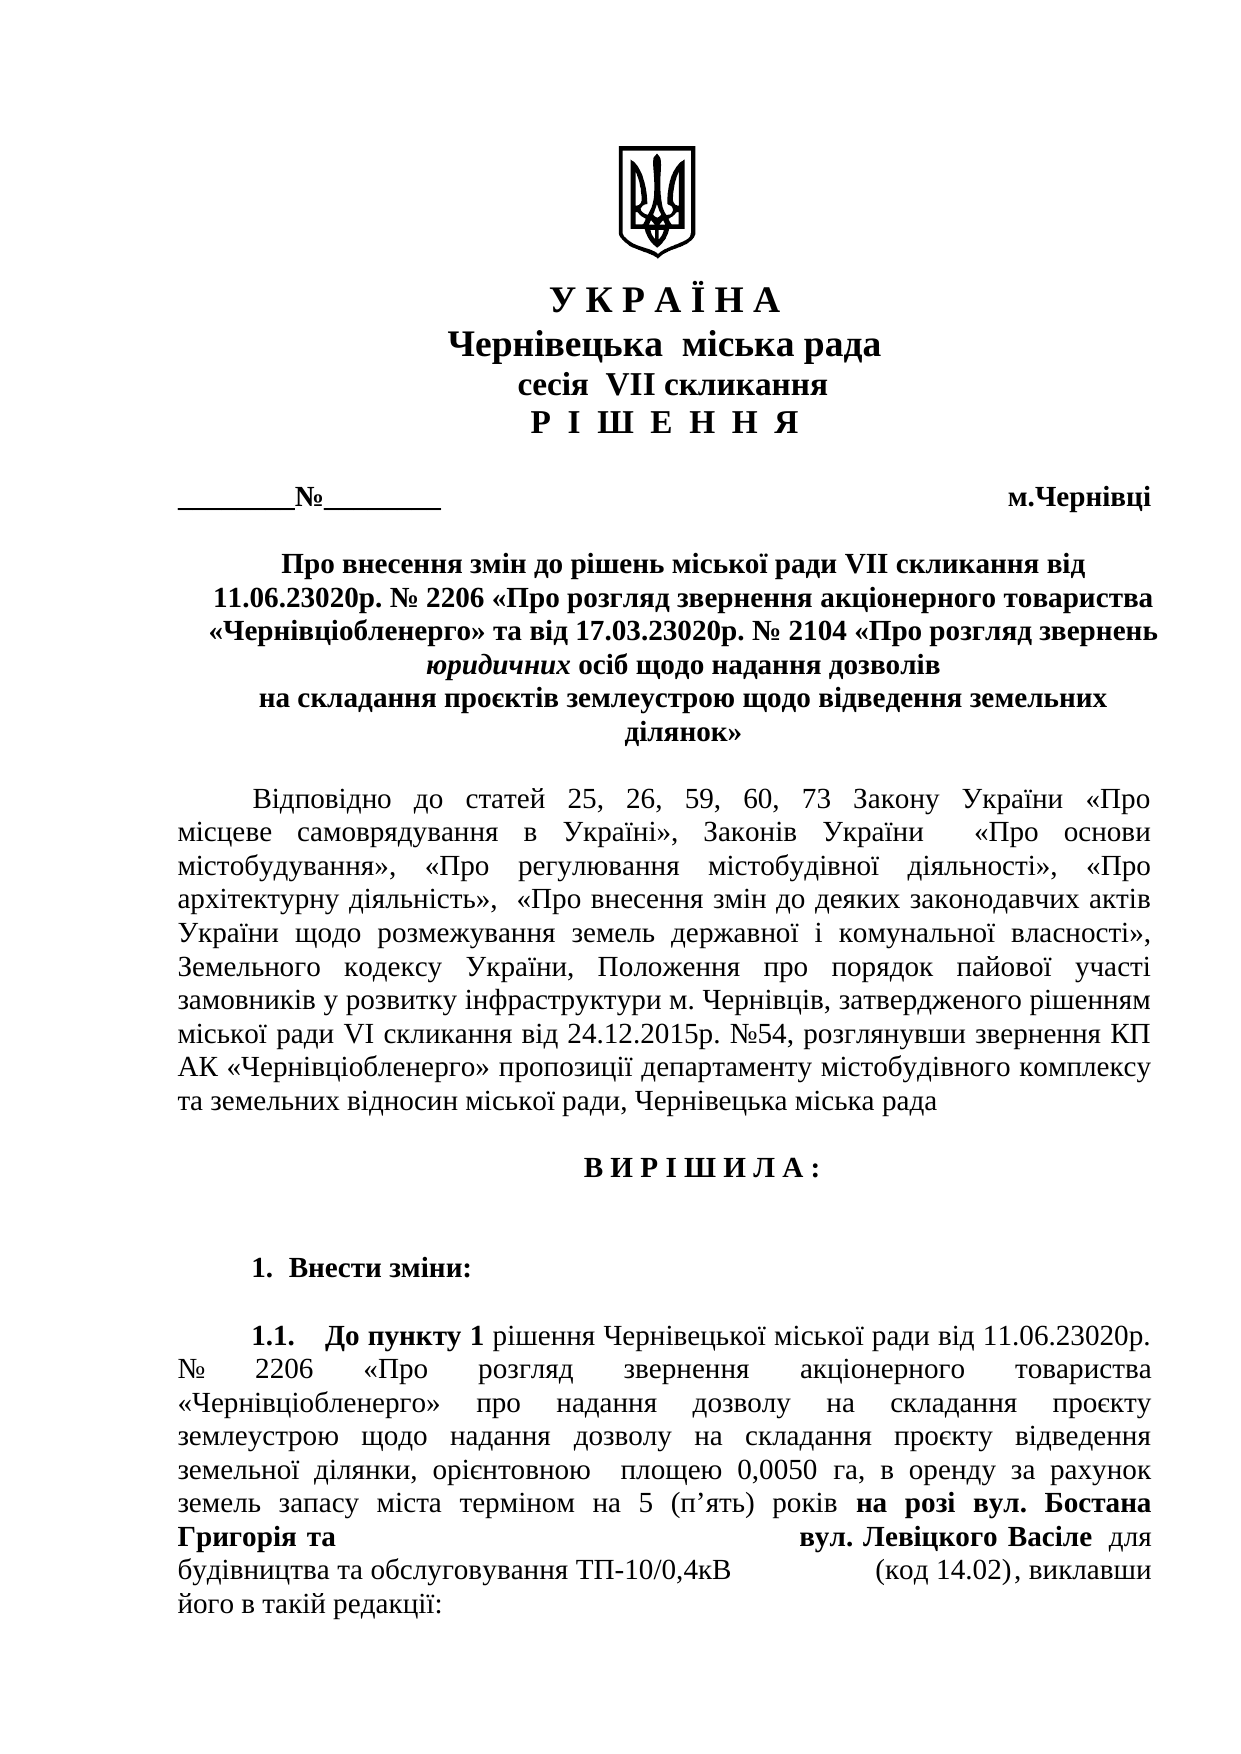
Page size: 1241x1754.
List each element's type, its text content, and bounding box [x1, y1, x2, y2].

list До пункту 1 рішення Чернівецької міської ради від 11.06.23020р. № 2206 «Про розгляд звернення акціонерного товариства «Чернівціобленерго» про надання дозволу на складання проєкту землеустрою щодо надання дозволу на складання проєкту відведення земельної ділянки, орієнтовною площею 0,0050 га, в оренду за рахунок земель запасу міста терміном на 5 (п’ять) років на розі вул. Бостана Григорія та вул. Левіцкого Васіле для будівництва та обслуговування ТП-10/0,4кВ (код 14.02), виклавши його в такій редакції: [177, 1318, 1152, 1619]
table_header Про внесення змін до рішень міської ради VII скликання від 11.06.23020р. № 2206 «Про розгляд звернення акціонерного товариства «Чернівціобленерго» та від 17.03.23020р. № 2104 «Про розгляд звернень юридичних осіб щодо надання дозволів на складання проєктів землеустрою щодо відведення земельних ділянок» [189, 546, 1178, 781]
text ________№________ м.Чернівці [177, 479, 1152, 513]
text В И Р І Ш И Л А : [177, 1150, 1152, 1183]
text У К Р А Ї Н А [177, 278, 1152, 321]
text Чернівецька міська рада [177, 321, 1152, 364]
text Відповідно до статей 25, 26, 59, 60, 73 Закону України «Про місцеве самоврядування в Україні», Законів України «Про основи містобудування», «Про регулювання містобудівної діяльності», «Про архітектурну діяльність», «Про внесення змін до деяких законодавчих актів України щодо розмежування земель державної і комунальної власності», Земельного кодексу України, Положення про порядок пайової участі замовників у розвитку інфраструктури м. Чернівців, затвердженого рішенням міської ради VI скликання від 24.12.2015р. №54, розглянувши звернення КП АК «Чернівціобленерго» пропозиції департаменту містобудівного комплексу та земельних відносин міської ради, Чернівецька міська рада [177, 781, 1152, 1116]
text сесія VІІ скликання [177, 364, 1152, 402]
list Внести зміни: [251, 1251, 1152, 1284]
text Р І Ш Е Н Н Я [177, 402, 1152, 441]
